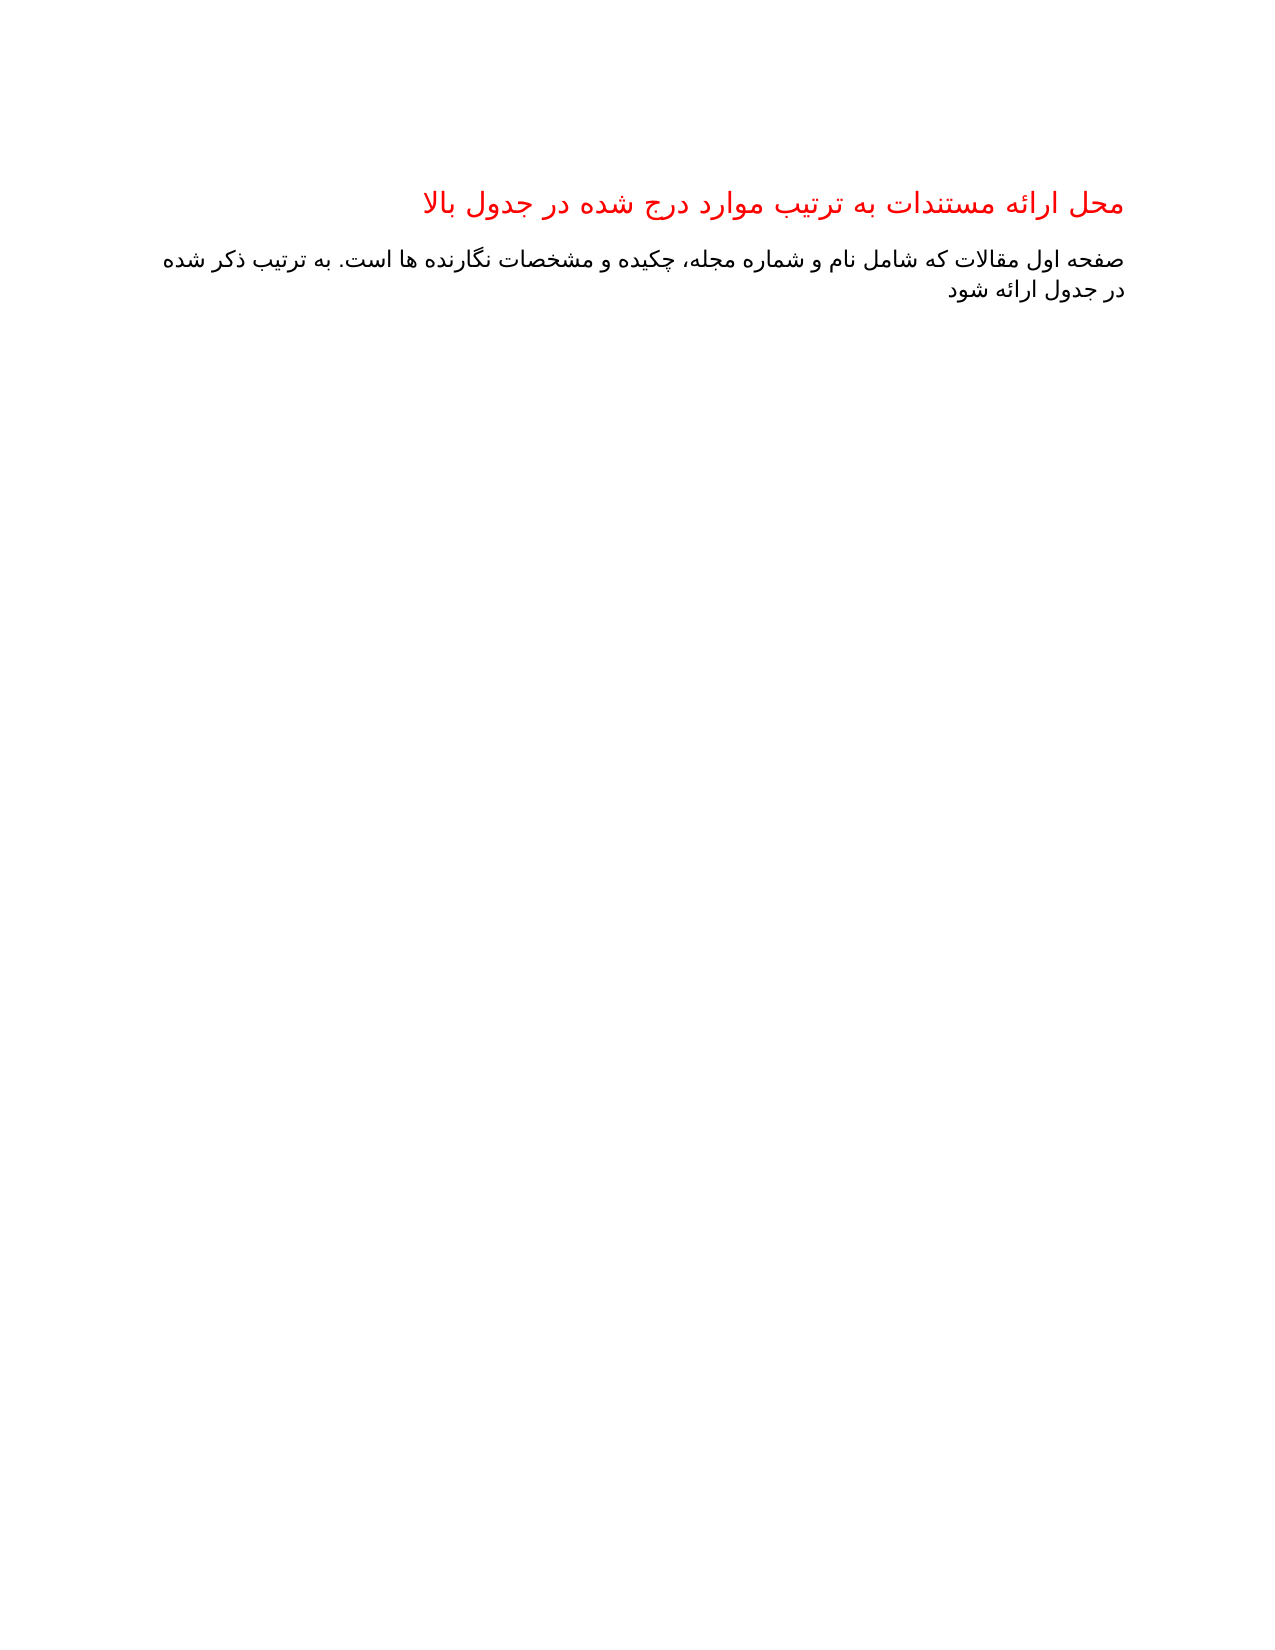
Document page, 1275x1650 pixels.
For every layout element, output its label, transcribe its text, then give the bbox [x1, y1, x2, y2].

text صفحه اول مقالات که شامل نام و شماره مجله، چکيده و مشخصات نگارنده ها است. به ترتيب ذکر شده در جدول ارائه شود [150, 246, 1125, 302]
text محل ارائه مستندات به ترتيب موارد درج شده در جدول بالا [150, 186, 1125, 220]
